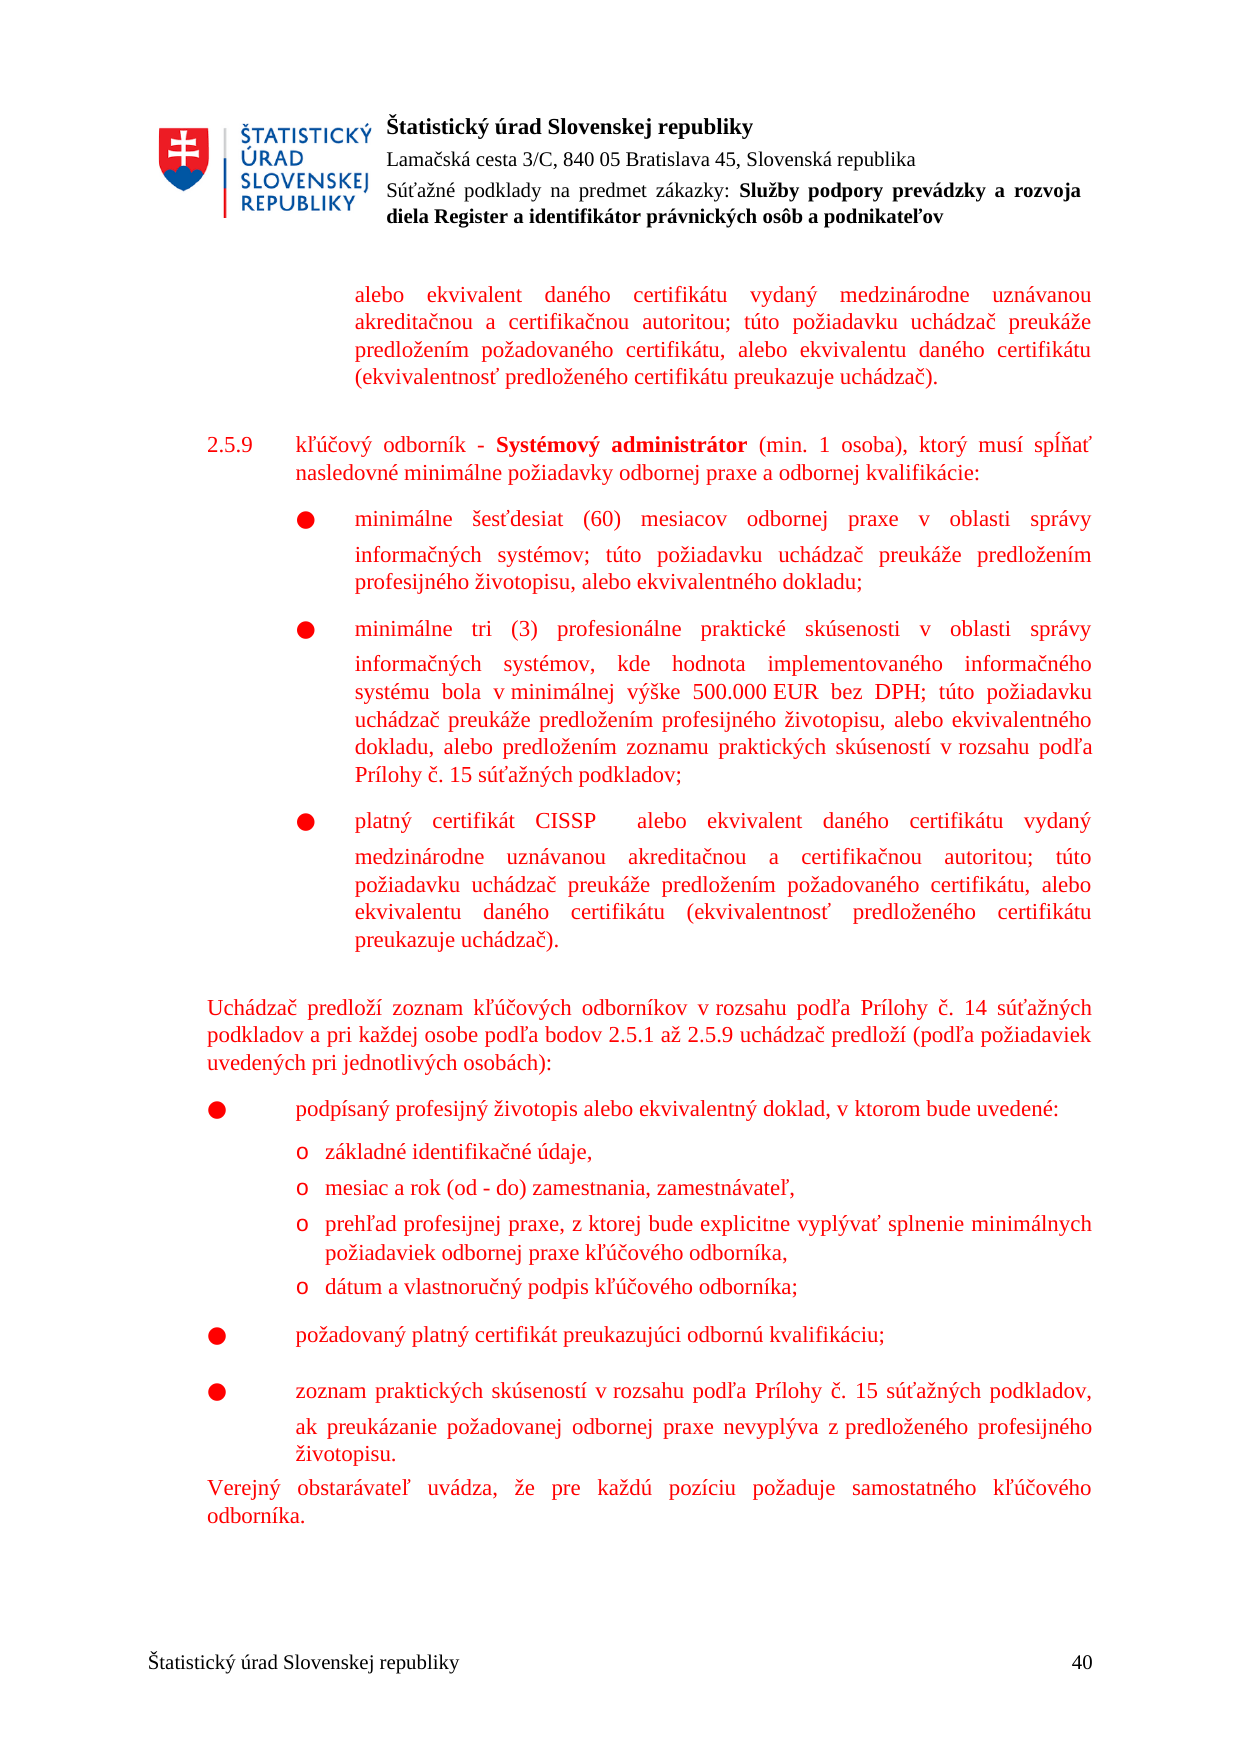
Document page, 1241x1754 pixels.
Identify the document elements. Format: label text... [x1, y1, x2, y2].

list mesiac a rok (od - do) zamestnania, zamestnávateľ, [295, 1174, 1092, 1202]
list zoznam praktických skúseností v rozsahu podľa Prílohy č. 15 súťažných podkladov, ak preukázanie požadovanej odbornej praxe nevyplýva z predloženého profesijného životopisu. [207, 1364, 1092, 1467]
list podpísaný profesijný životopis alebo ekvivalentný doklad, v ktorom bude uvedené: [207, 1083, 1092, 1129]
list požadovaný platný certifikát preukazujúci odbornú kvalifikáciu; [207, 1309, 1092, 1356]
list základné identifikačné údaje, [295, 1138, 1092, 1166]
list kľúčový odborník - Systémový administrátor (min. 1 osoba), ktorý musí spĺňať nasledovné minimálne požiadavky odbornej praxe a odbornej kvalifikácie: [207, 431, 1092, 485]
list prehľad profesijnej praxe, z ktorej bude explicitne vyplývať splnenie minimálnych požiadaviek odbornej praxe kľúčového odborníka, [295, 1210, 1092, 1266]
list platný certifikát CISSP alebo ekvivalent daného certifikátu vydaný medzinárodne uznávanou akreditačnou a certifikačnou autoritou; túto požiadavku uchádzač preukáže predložením požadovaného certifikátu, alebo ekvivalentu daného certifikátu (ekvivalentnosť predloženého certifikátu preukazuje uchádzač). [296, 795, 1092, 952]
text Uchádzač predloží zoznam kľúčových odborníkov v rozsahu podľa Prílohy č. 14 súťažných podkladov a pri každej osobe podľa bodov 2.5.1 až 2.5.9 uchádzač predloží (podľa požiadaviek uvedených pri jednotlivých osobách): [207, 993, 1092, 1075]
list minimálne šesťdesiat (60) mesiacov odbornej praxe v oblasti správy informačných systémov; túto požiadavku uchádzač preukáže predložením profesijného životopisu, alebo ekvivalentného dokladu; [296, 493, 1092, 595]
text Verejný obstarávateľ uvádza, že pre každú pozíciu požaduje samostatného kľúčového odborníka. [207, 1474, 1092, 1528]
list dátum a vlastnoručný podpis kľúčového odborníka; [295, 1273, 1092, 1301]
list minimálne tri (3) profesionálne praktické skúsenosti v oblasti správy informačných systémov, kde hodnota implementovaného informačného systému bola v minimálnej výške 500.000 EUR bez DPH; túto požiadavku uchádzač preukáže predložením profesijného životopisu, alebo ekvivalentného dokladu, alebo predložením zoznamu praktických skúseností v rozsahu podľa Prílohy č. 15 súťažných podkladov; [296, 602, 1092, 787]
picture [158, 123, 372, 218]
